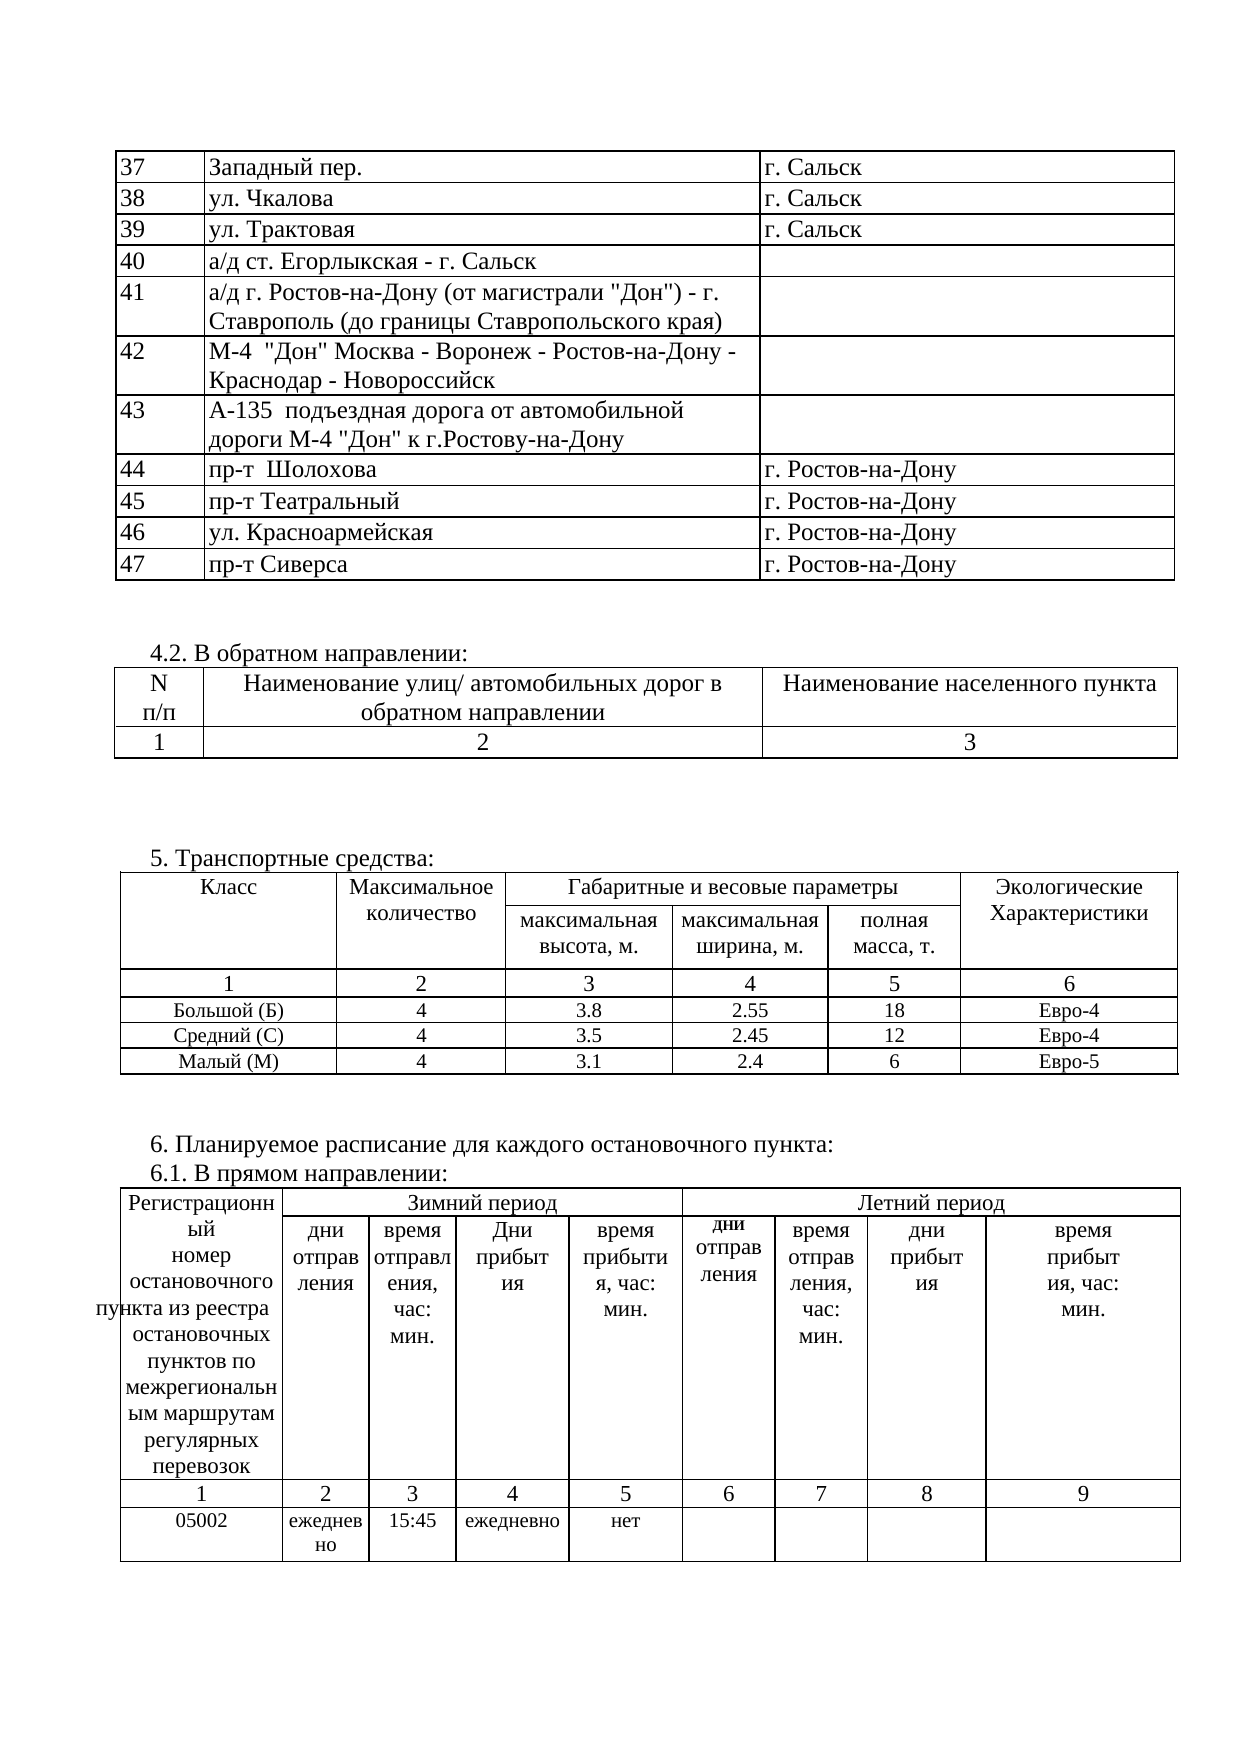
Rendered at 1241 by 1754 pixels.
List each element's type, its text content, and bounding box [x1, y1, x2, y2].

table_header Наименование населенного пункта [763, 668, 1177, 726]
table_cell максимальная высота, м. [506, 906, 672, 968]
table_cell г. Ростов-на-Дону [761, 455, 1174, 484]
table_header Класс [121, 873, 336, 968]
table_cell 9 [987, 1480, 1180, 1506]
table_header Габаритные и весовые параметры [506, 873, 960, 905]
table_cell г. Ростов-на-Дону [761, 486, 1174, 516]
table_cell 4 [337, 998, 505, 1022]
table_cell 1 [121, 1480, 282, 1506]
table_cell 41 [117, 277, 204, 335]
table_cell 3.1 [506, 1049, 672, 1073]
table_cell 4 [337, 1049, 505, 1073]
table_cell время отправ ления, час: мин. [776, 1217, 867, 1478]
table_cell ДНИ отправ ления [683, 1217, 774, 1478]
table_cell 15:45 [370, 1508, 455, 1561]
table_header Наименование улиц/ автомобильных дорог в обратном направлении [204, 668, 762, 726]
table_cell 6 [961, 970, 1177, 996]
table_cell 46 [117, 518, 204, 547]
table_header Зимний период [283, 1189, 682, 1215]
table_cell 18 [829, 998, 960, 1022]
table_cell время прибыти я, час: мин. [570, 1217, 682, 1478]
table_cell г. Сальск [761, 152, 1174, 181]
table_cell 3 [506, 970, 672, 996]
table_cell ежедневно [283, 1508, 368, 1561]
table_cell 5 [570, 1480, 682, 1506]
table_cell 4 [673, 970, 827, 996]
table_cell 4 [457, 1480, 568, 1506]
table_cell г. Ростов-на-Дону [761, 518, 1174, 547]
table_cell Большой (Б) [121, 998, 336, 1022]
text 6. Планируемое расписание для каждого остановочного пункта: [150, 1129, 1090, 1158]
table_cell Евро-4 [961, 1023, 1177, 1047]
table_cell пр-т Шолохова [205, 455, 759, 484]
table_cell дни прибыт ия [868, 1217, 985, 1478]
table_cell 2.55 [673, 998, 827, 1022]
table_cell пр-т Сиверса [205, 549, 759, 579]
table_cell 2.45 [673, 1023, 827, 1047]
table_cell Западный пер. [205, 152, 759, 181]
table_cell 7 [776, 1480, 867, 1506]
table_cell г. Сальск [761, 215, 1174, 244]
table_cell 12 [829, 1023, 960, 1047]
table_cell максимальная ширина, м. [673, 906, 827, 968]
table_cell 2 [283, 1480, 368, 1506]
table_cell г. Сальск [761, 183, 1174, 213]
table_cell 40 [117, 246, 204, 276]
table_cell полная масса, т. [829, 906, 960, 968]
table_cell [987, 1508, 1180, 1561]
table_cell Евро-5 [961, 1049, 1177, 1073]
table_cell пр-т Театральный [205, 486, 759, 516]
table_cell а/д г. Ростов-на-Дону (от магистрали "Дон") - г. Ставрополь (до границы Ставропольского края) [205, 277, 759, 335]
table_cell ул. Трактовая [205, 215, 759, 244]
table_cell 44 [117, 455, 204, 484]
table_cell [761, 277, 1174, 335]
table_cell 39 [117, 215, 204, 244]
table_cell [761, 246, 1174, 276]
table_cell 3.8 [506, 998, 672, 1022]
text 5. Транспортные средства: [150, 843, 1090, 871]
table_cell 45 [117, 486, 204, 516]
table_header N п/п [115, 668, 203, 726]
table_header Экологические Характеристики [961, 873, 1177, 968]
table_cell 38 [117, 183, 204, 213]
table_cell 3 [370, 1480, 455, 1506]
table_cell Средний (С) [121, 1023, 336, 1047]
table_cell 3.5 [506, 1023, 672, 1047]
table_cell 42 [117, 337, 204, 394]
table_cell 1 [121, 970, 336, 996]
table_cell [761, 396, 1174, 453]
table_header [121, 1189, 282, 1478]
table_cell [776, 1508, 867, 1561]
table_cell 2.4 [673, 1049, 827, 1073]
table_cell Дни прибыт ия [457, 1217, 568, 1478]
table_cell М-4 "Дон" Москва - Воронеж - Ростов-на-Дону - Краснодар - Новороссийск [205, 337, 759, 394]
table_cell 43 [117, 396, 204, 453]
table_cell [868, 1508, 985, 1561]
table_cell а/д ст. Егорлыкская - г. Сальск [205, 246, 759, 276]
table_cell ул. Красноармейская [205, 518, 759, 547]
text 4.2. В обратном направлении: [150, 638, 1090, 667]
table_cell 47 [117, 549, 204, 579]
table_cell г. Ростов-на-Дону [761, 549, 1174, 579]
table_cell Малый (М) [121, 1049, 336, 1073]
table_cell А-135 подъездная дорога от автомобильной дороги М-4 "Дон" к г.Ростову-на-Дону [205, 396, 759, 453]
table_cell время отправл ения, час: мин. [370, 1217, 455, 1478]
table_cell 5 [829, 970, 960, 996]
table_cell 6 [829, 1049, 960, 1073]
table_cell ул. Чкалова [205, 183, 759, 213]
table_header Максимальное количество [337, 873, 505, 968]
table_cell время прибыт ия, час: мин. [987, 1217, 1180, 1478]
table_cell [761, 337, 1174, 394]
table_cell 4 [337, 1023, 505, 1047]
table_header Летний период [683, 1189, 1180, 1215]
table_cell 37 [117, 152, 204, 181]
table_cell 2 [337, 970, 505, 996]
table_cell 05002 [121, 1508, 282, 1561]
table_cell 1 [115, 727, 203, 757]
table_cell ежедневно [457, 1508, 568, 1561]
table_cell 3 [763, 726, 1177, 757]
table_cell 6 [683, 1480, 774, 1506]
table_cell 8 [868, 1480, 985, 1506]
table_cell 2 [204, 727, 762, 757]
text 6.1. В прямом направлении: [150, 1158, 1090, 1187]
table_cell нет [570, 1508, 682, 1561]
table_cell [683, 1508, 774, 1561]
table_cell Евро-4 [961, 998, 1177, 1022]
table_cell дни отправ ления [283, 1217, 368, 1478]
